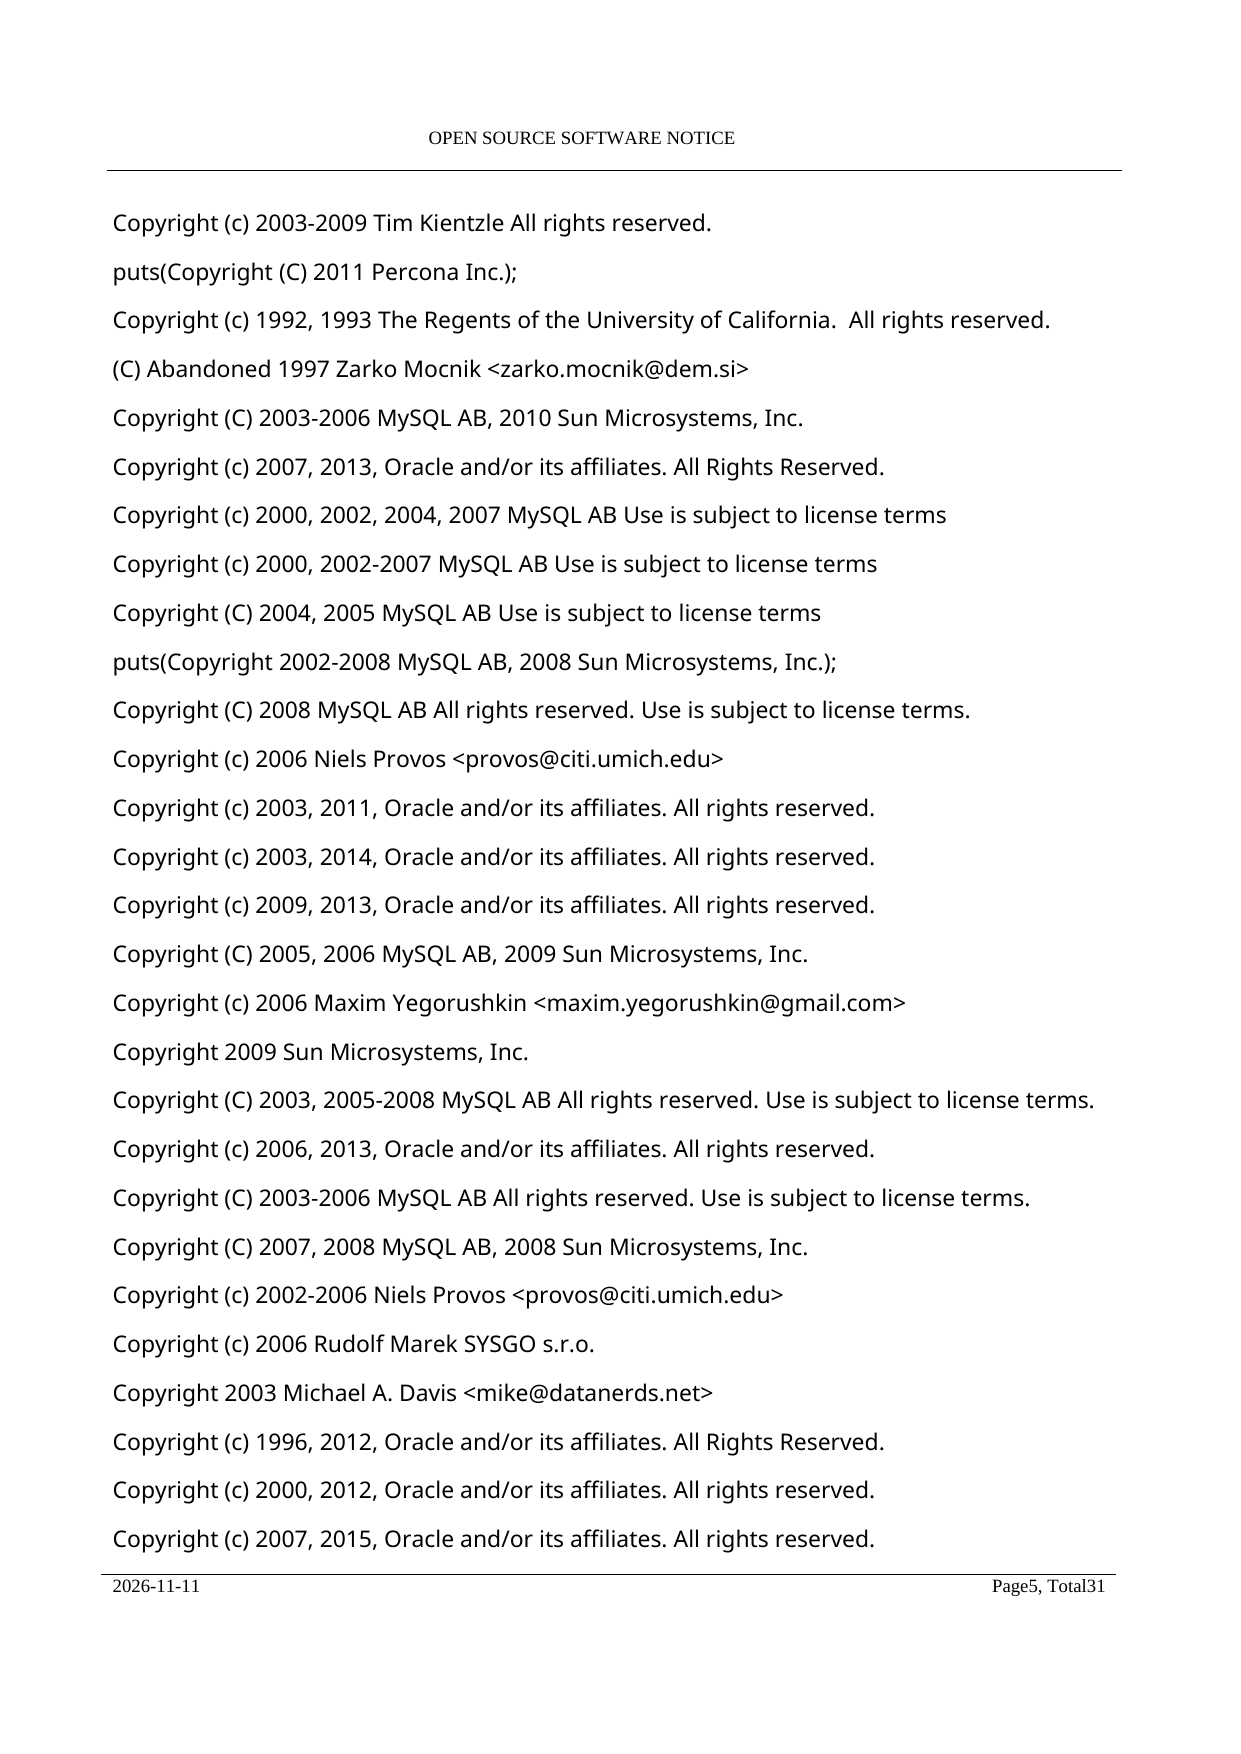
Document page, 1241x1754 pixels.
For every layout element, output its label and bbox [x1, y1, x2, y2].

text [112, 206, 1128, 1555]
